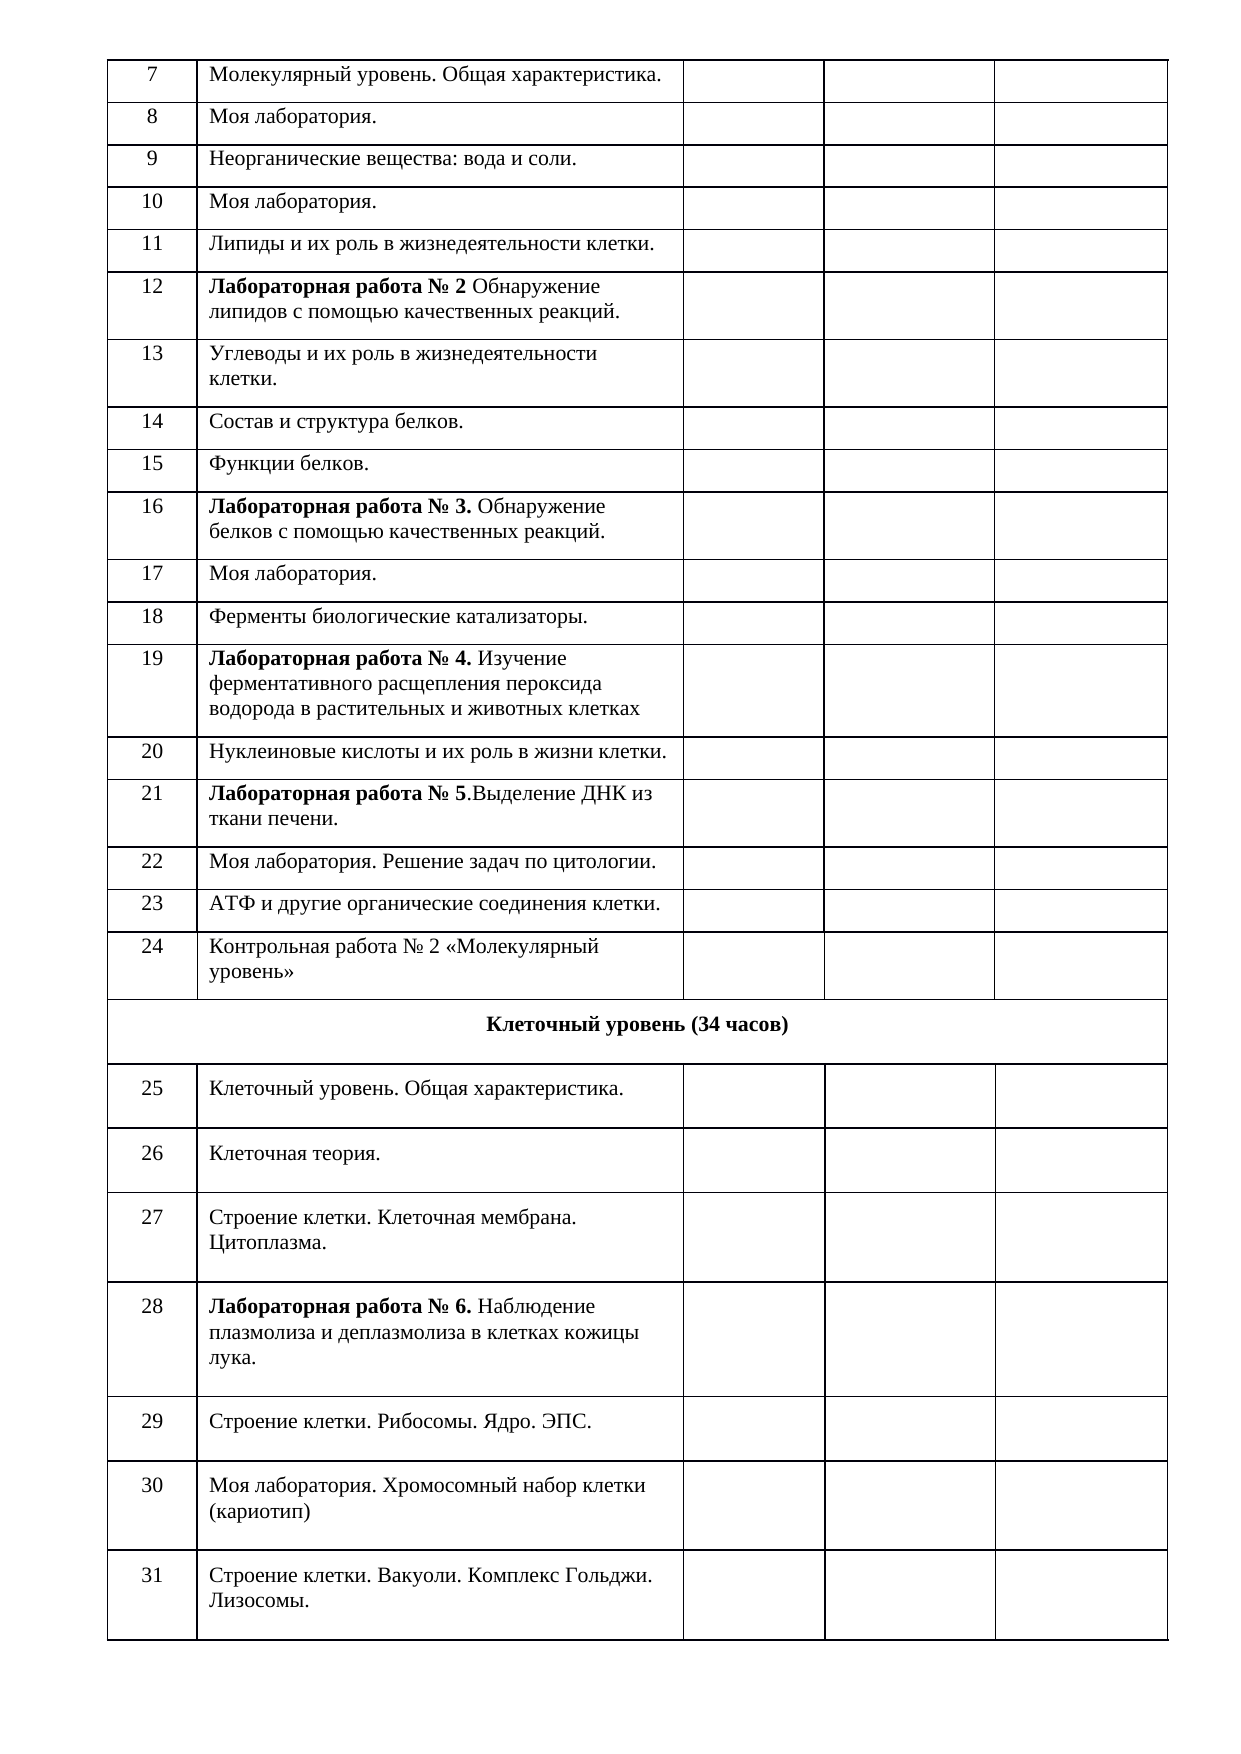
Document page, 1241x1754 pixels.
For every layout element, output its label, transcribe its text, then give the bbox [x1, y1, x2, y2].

table_cell Функции белков. [198, 450, 683, 491]
table_cell [825, 645, 994, 736]
table_cell [826, 1129, 995, 1191]
table_cell [684, 560, 823, 601]
table_cell [825, 848, 994, 889]
table_cell Лабораторная работа № 3. Обнаружение белков с помощью качественных реакций. [198, 493, 683, 559]
table_cell [996, 1397, 1167, 1460]
table_cell Моя лаборатория. Решение задач по цитологии. [198, 848, 683, 889]
table_cell [826, 1193, 995, 1281]
table_cell [995, 890, 1167, 931]
table_cell Контрольная работа № 2 «Молекулярный уровень» [198, 933, 683, 999]
table_cell [684, 61, 823, 101]
table_cell 8 [108, 103, 196, 144]
table_cell [995, 146, 1167, 186]
table_cell Моя лаборатория. [198, 103, 683, 144]
table_cell Строение клетки. Вакуоли. Комплекс Гольджи. Лизосомы. [198, 1551, 683, 1639]
table_cell Моя лаборатория. [198, 188, 683, 229]
table_cell Ферменты биологические катализаторы. [198, 603, 683, 643]
table_cell [684, 738, 823, 779]
table_cell 16 [108, 493, 196, 559]
table_cell [684, 493, 823, 559]
table_cell 21 [108, 780, 196, 846]
table_cell [825, 493, 994, 559]
table_cell Молекулярный уровень. Общая характеристика. [198, 61, 683, 101]
table_cell [995, 645, 1167, 736]
table_cell [684, 146, 823, 186]
table_cell [995, 848, 1167, 889]
table_cell [684, 1397, 824, 1460]
table_cell Липиды и их роль в жизнедеятельности клетки. [198, 230, 683, 271]
table_cell 28 [108, 1283, 196, 1396]
table_cell 13 [108, 340, 196, 406]
table_cell 22 [108, 848, 196, 889]
table_cell [825, 780, 994, 846]
table_cell 27 [108, 1193, 196, 1281]
table_cell [684, 1462, 824, 1549]
table_cell [684, 933, 824, 999]
table_cell [684, 188, 823, 229]
table_cell [996, 1283, 1167, 1396]
table_cell Лабораторная работа № 5.Выделение ДНК из ткани печени. [198, 780, 683, 846]
table_cell [825, 560, 994, 601]
table_cell 10 [108, 188, 196, 229]
table_cell [684, 273, 823, 339]
table_cell [684, 450, 823, 491]
table_cell Углеводы и их роль в жизнедеятельности клетки. [198, 340, 683, 406]
table_cell 15 [108, 450, 196, 491]
table_cell [825, 230, 994, 271]
table_cell [826, 1065, 995, 1127]
table_cell [684, 1551, 824, 1639]
table_cell Лабораторная работа № 6. Наблюдение плазмолиза и деплазмолиза в клетках кожицы лука. [198, 1283, 683, 1396]
table_cell [825, 103, 994, 144]
table_cell [996, 1462, 1167, 1549]
table_cell Клеточная теория. [198, 1129, 683, 1191]
table_cell [995, 603, 1167, 643]
table_cell 24 [108, 933, 197, 999]
table_cell 23 [108, 890, 196, 931]
table_cell 19 [108, 645, 196, 736]
table_cell 11 [108, 230, 196, 271]
table_cell [826, 1551, 995, 1639]
table_cell [684, 103, 823, 144]
table_cell [826, 1283, 995, 1396]
table_cell [996, 1193, 1167, 1281]
table_cell [995, 493, 1167, 559]
table_cell [995, 61, 1167, 101]
table_cell [826, 1397, 995, 1460]
table_cell [684, 1283, 824, 1396]
table_cell [684, 780, 823, 846]
table_cell [826, 1462, 995, 1549]
table_cell Клеточный уровень (34 часов) [108, 1000, 1167, 1063]
table_cell [684, 408, 823, 449]
table_cell [684, 1065, 824, 1127]
table_cell 18 [108, 603, 196, 643]
table_cell [825, 61, 994, 101]
table_cell 29 [108, 1397, 196, 1460]
table_cell [825, 188, 994, 229]
table_cell [995, 560, 1167, 601]
table_cell Клеточный уровень. Общая характеристика. [198, 1065, 683, 1127]
table_cell [684, 1193, 824, 1281]
table_cell [995, 450, 1167, 491]
table_cell 14 [108, 408, 196, 449]
table_cell 9 [108, 146, 196, 186]
table_cell 7 [108, 61, 196, 101]
table_cell [995, 188, 1167, 229]
table_cell Моя лаборатория. Хромосомный набор клетки (кариотип) [198, 1462, 683, 1549]
table_cell 17 [108, 560, 196, 601]
table_cell [995, 738, 1167, 779]
table_cell [825, 933, 994, 999]
table_cell [825, 146, 994, 186]
table_cell [996, 1129, 1167, 1191]
table_cell Состав и структура белков. [198, 408, 683, 449]
table_cell 25 [108, 1065, 196, 1127]
table_cell [825, 450, 994, 491]
table_cell [684, 645, 823, 736]
table_cell [995, 273, 1167, 339]
table_cell [995, 230, 1167, 271]
table_cell [825, 890, 994, 931]
table_cell [825, 273, 994, 339]
table_cell 30 [108, 1462, 196, 1549]
table_cell [684, 603, 823, 643]
table_cell [996, 1065, 1167, 1127]
table_cell [995, 780, 1167, 846]
table_cell Строение клетки. Клеточная мембрана. Цитоплазма. [198, 1193, 683, 1281]
table_cell [825, 738, 994, 779]
table_cell [684, 890, 823, 931]
table_cell АТФ и другие органические соединения клетки. [198, 890, 683, 931]
table_cell [684, 230, 823, 271]
table_cell Лабораторная работа № 2 Обнаружение липидов с помощью качественных реакций. [198, 273, 683, 339]
table_cell 20 [108, 738, 196, 779]
table_cell [684, 848, 823, 889]
table_cell [825, 408, 994, 449]
table_cell Неорганические вещества: вода и соли. [198, 146, 683, 186]
table_cell [995, 103, 1167, 144]
table_cell [996, 1551, 1167, 1639]
table_cell [995, 933, 1167, 999]
table_cell [684, 1129, 824, 1191]
table_cell 12 [108, 273, 196, 339]
table_cell [825, 340, 994, 406]
table_cell 26 [108, 1129, 196, 1191]
table_cell Моя лаборатория. [198, 560, 683, 601]
table_cell Нуклеиновые кислоты и их роль в жизни клетки. [198, 738, 683, 779]
table_cell [825, 603, 994, 643]
table_cell [995, 408, 1167, 449]
table_cell Лабораторная работа № 4. Изучение ферментативного расщепления пероксида водорода в растительных и животных клетках [198, 645, 683, 736]
table_cell [995, 340, 1167, 406]
table_cell Строение клетки. Рибосомы. Ядро. ЭПС. [198, 1397, 683, 1460]
table_cell [684, 340, 823, 406]
table_cell 31 [108, 1551, 196, 1639]
